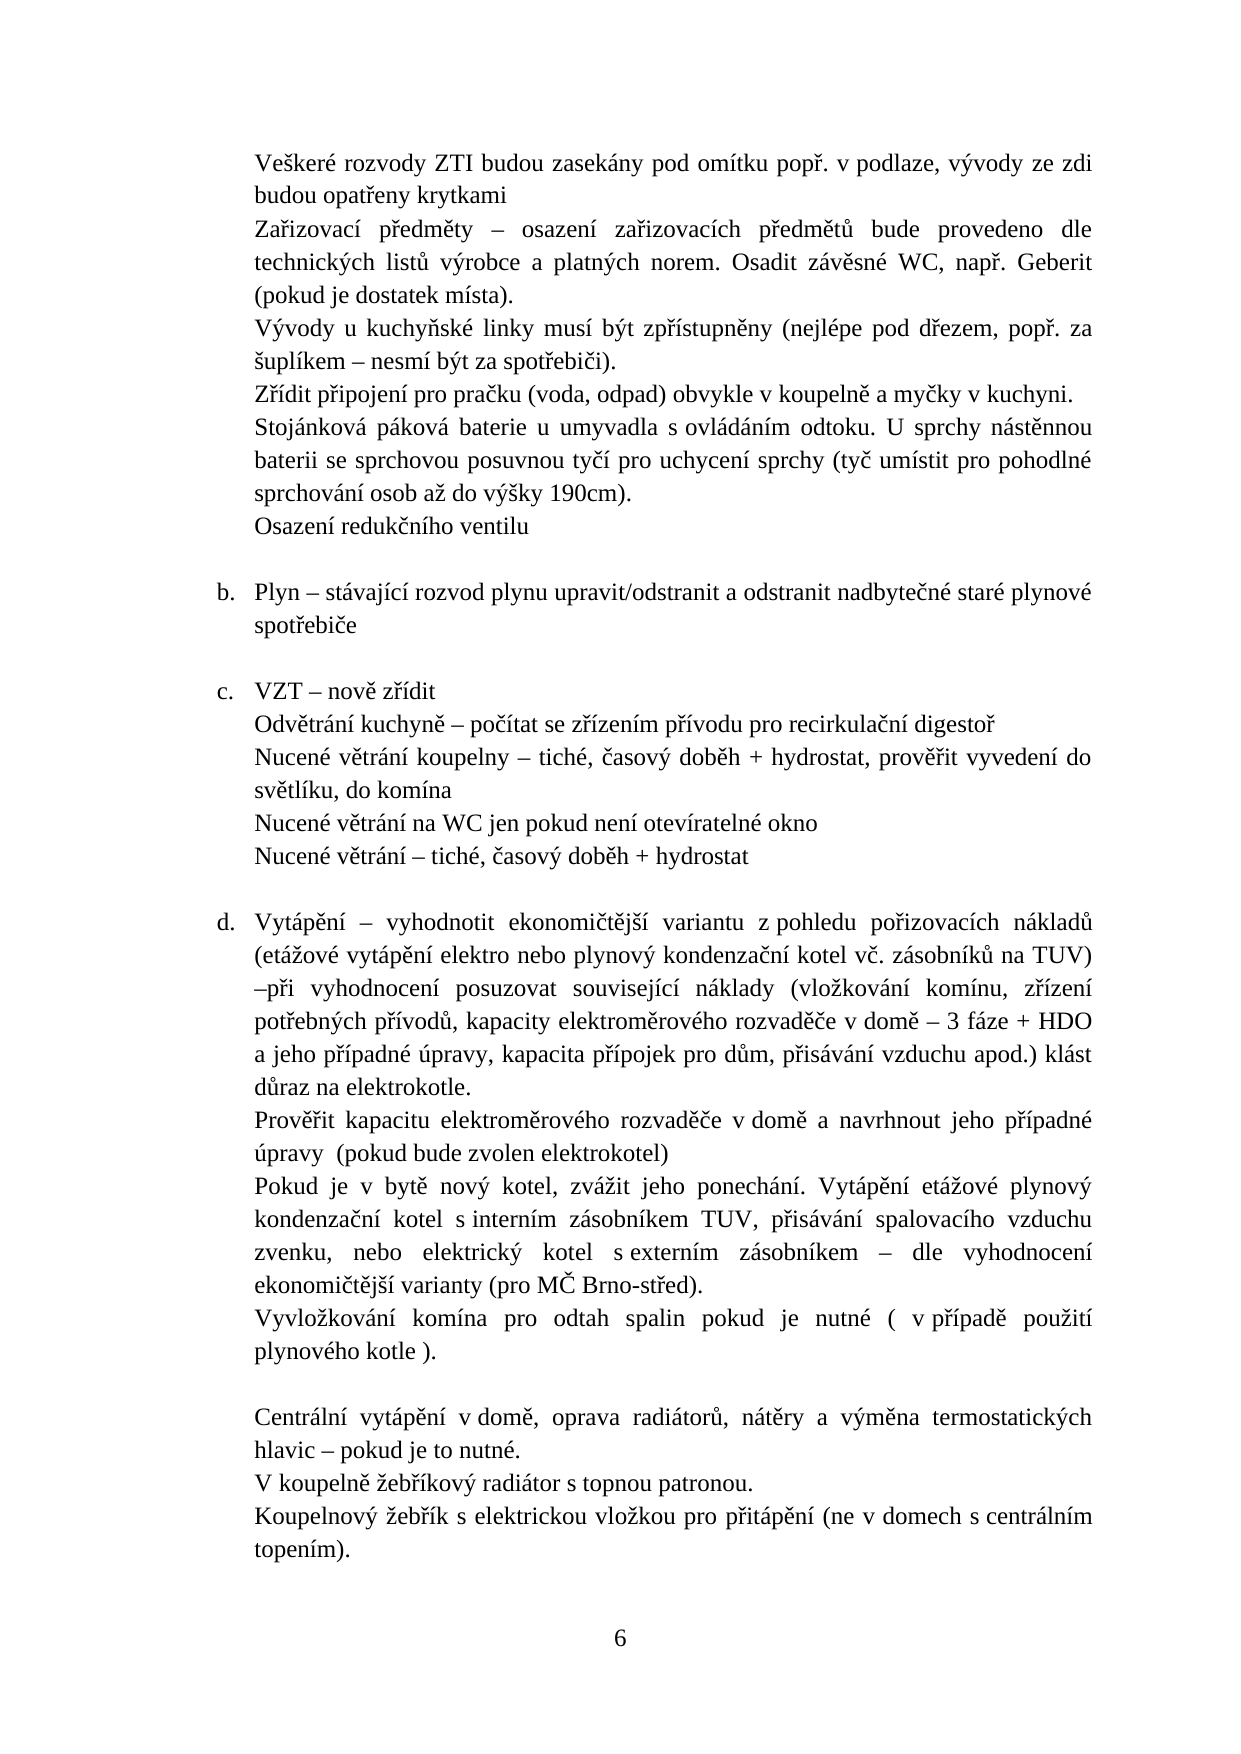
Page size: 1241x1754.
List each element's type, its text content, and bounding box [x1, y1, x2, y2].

list Nucené větrání na WC jen pokud není otevíratelné okno [254, 808, 1093, 837]
list Centrální vytápění v domě, oprava radiátorů, nátěry a výměna termostatických hlavic – pokud je to nutné. [254, 1402, 1093, 1464]
list Vytápění – vyhodnotit ekonomičtější variantu z pohledu pořizovacích nákladů (etážové vytápění elektro nebo plynový kondenzační kotel vč. zásobníků na TUV) –při vyhodnocení posuzovat související náklady (vložkování komínu, zřízení potřebných přívodů, kapacity elektroměrového rozvaděče v domě – 3 fáze + HDO a jeho případné úpravy, kapacita přípojek pro dům, přisávání vzduchu apod.) klást důraz na elektrokotle. [217, 907, 1093, 1101]
list Odvětrání kuchyně – počítat se zřízením přívodu pro recirkulační digestoř [254, 709, 1093, 738]
list Zřídit připojení pro pračku (voda, odpad) obvykle v koupelně a myčky v kuchyni. [254, 379, 1093, 407]
list Veškeré rozvody ZTI budou zasekány pod omítku popř. v podlaze, vývody ze zdi budou opatřeny krytkami [254, 148, 1093, 209]
list Vývody u kuchyňské linky musí být zpřístupněny (nejlépe pod dřezem, popř. za šuplíkem – nesmí být za spotřebiči). [254, 313, 1093, 374]
list Pokud je v bytě nový kotel, zvážit jeho ponechání. Vytápění etážové plynový kondenzační kotel s interním zásobníkem TUV, přisávání spalovacího vzduchu zvenku, nebo elektrický kotel s externím zásobníkem – dle vyhodnocení ekonomičtější varianty (pro MČ Brno-střed). [254, 1171, 1093, 1299]
list V koupelně žebříkový radiátor s topnou patronou. [254, 1468, 1093, 1497]
list Osazení redukčního ventilu [254, 511, 1093, 539]
list Stojánková páková baterie u umyvadla s ovládáním odtoku. U sprchy nástěnnou baterii se sprchovou posuvnou tyčí pro uchycení sprchy (tyč umístit pro pohodlné sprchování osob až do výšky 190cm). [254, 412, 1093, 507]
list Vyvložkování komína pro odtah spalin pokud je nutné ( v případě použití plynového kotle ). [254, 1303, 1093, 1365]
list VZT – nově zřídit [217, 676, 1093, 705]
list Koupelnový žebřík s elektrickou vložkou pro přitápění (ne v domech s centrálním topením). [254, 1501, 1093, 1563]
list Plyn – stávající rozvod plynu upravit/odstranit a odstranit nadbytečné staré plynové spotřebiče [217, 577, 1093, 639]
list Nucené větrání – tiché, časový doběh + hydrostat [254, 841, 1093, 870]
list Prověřit kapacitu elektroměrového rozvaděče v domě a navrhnout jeho případné úpravy (pokud bude zvolen elektrokotel) [254, 1105, 1093, 1167]
list Zařizovací předměty – osazení zařizovacích předmětů bude provedeno dle technických listů výrobce a platných norem. Osadit závěsné WC, např. Geberit (pokud je dostatek místa). [254, 214, 1093, 308]
list Nucené větrání koupelny – tiché, časový doběh + hydrostat, prověřit vyvedení do světlíku, do komína [254, 742, 1093, 804]
